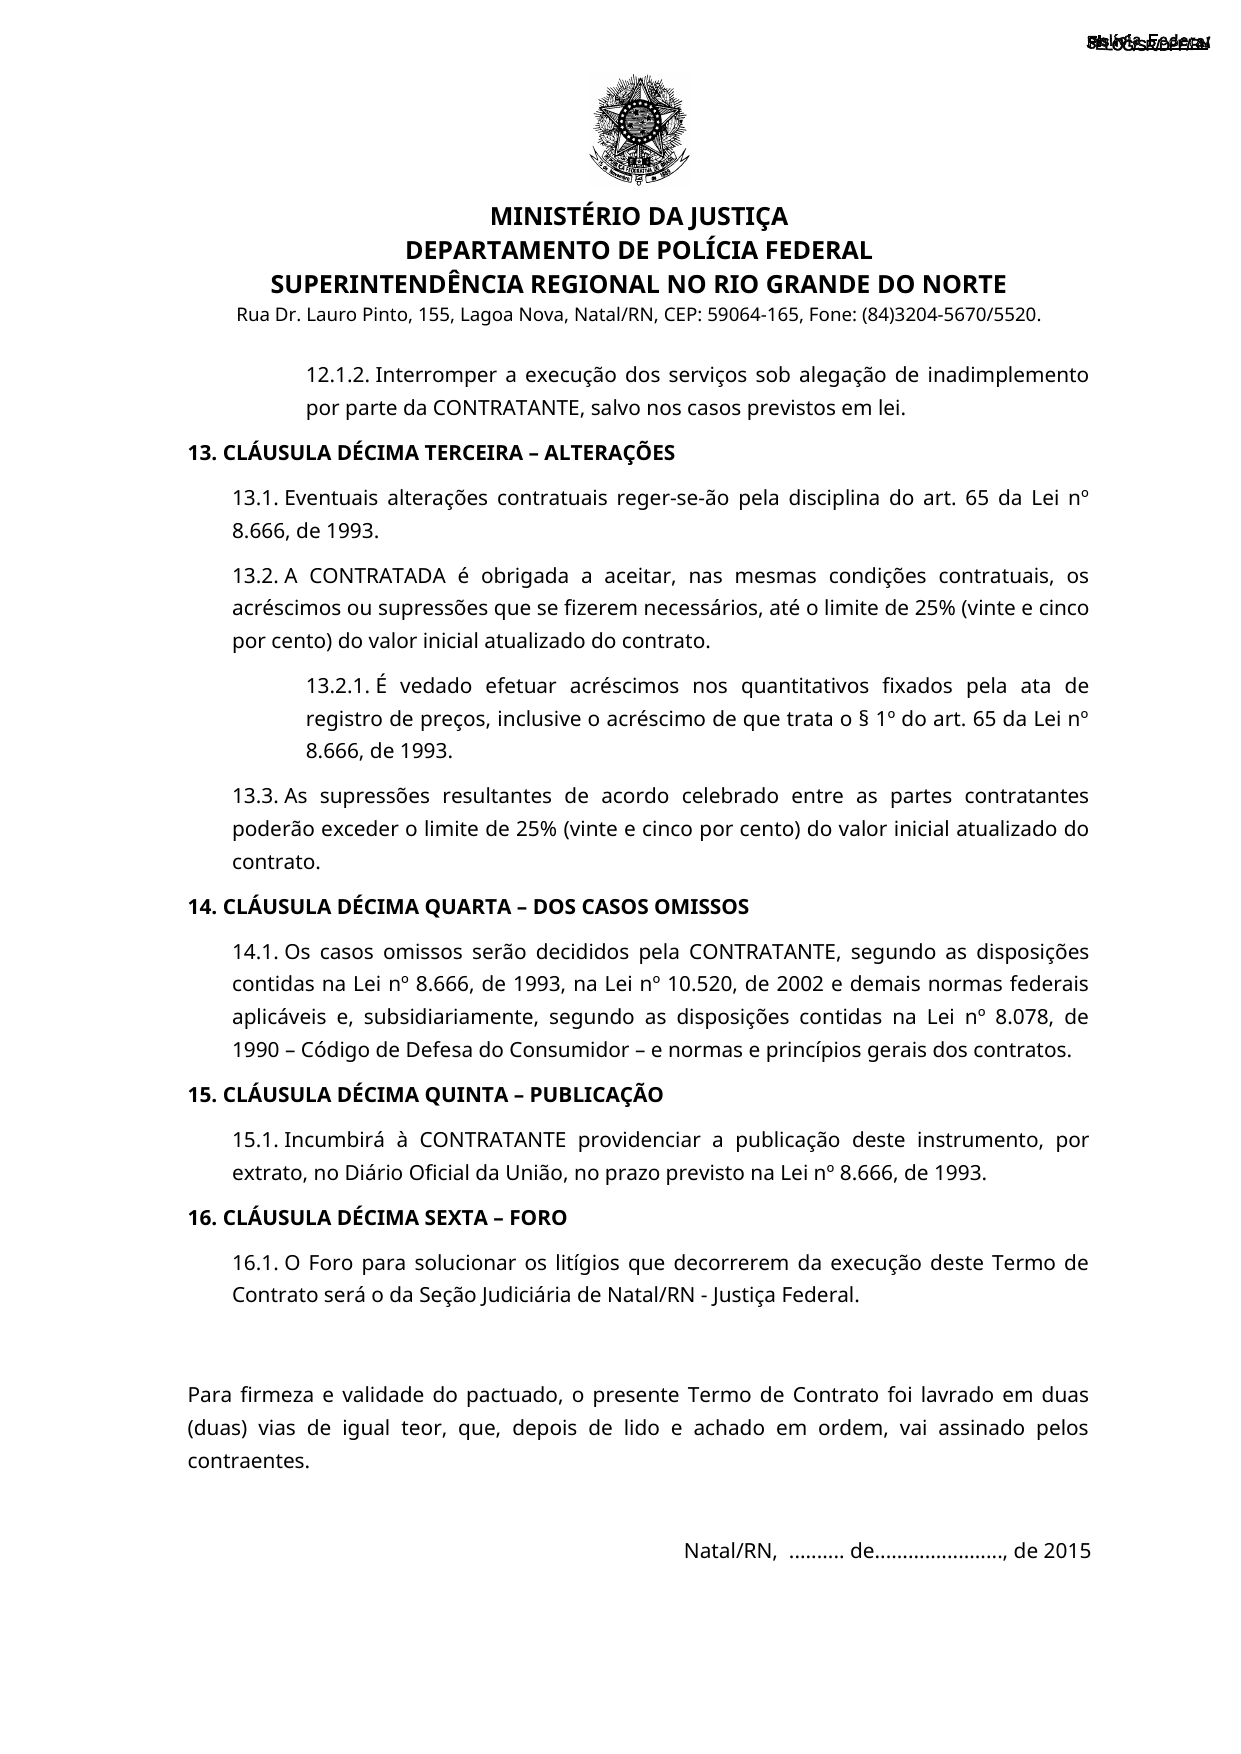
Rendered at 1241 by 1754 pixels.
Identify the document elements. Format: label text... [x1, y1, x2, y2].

picture [587, 73, 691, 187]
list Os casos omissos serão decididos pela CONTRATANTE, segundo as disposições contidas na Lei nº 8.666, de 1993, na Lei nº 10.520, de 2002 e demais normas federais aplicáveis e, subsidiariamente, segundo as disposições contidas na Lei nº 8.078, de 1990 – Código de Defesa do Consumidor – e normas e princípios gerais dos contratos. [232, 937, 1090, 1063]
list Interromper a execução dos serviços sob alegação de inadimplemento por parte da CONTRATANTE, salvo nos casos previstos em lei. [306, 360, 1090, 421]
list A CONTRATADA é obrigada a aceitar, nas mesmas condições contratuais, os acréscimos ou supressões que se fizerem necessários, até o limite de 25% (vinte e cinco por cento) do valor inicial atualizado do contrato. [232, 561, 1090, 654]
list Incumbirá à CONTRATANTE providenciar a publicação deste instrumento, por extrato, no Diário Oficial da União, no prazo previsto na Lei nº 8.666, de 1993. [232, 1125, 1090, 1186]
list O Foro para solucionar os litígios que decorrerem da execução deste Termo de Contrato será o da Seção Judiciária de Natal/RN - Justiça Federal. [232, 1248, 1090, 1309]
list CLÁUSULA DÉCIMA QUINTA – PUBLICAÇÃO [187, 1080, 1090, 1108]
list CLÁUSULA DÉCIMA SEXTA – FORO [187, 1203, 1090, 1231]
list Eventuais alterações contratuais reger-se-ão pela disciplina do art. 65 da Lei nº 8.666, de 1993. [232, 483, 1090, 544]
list CLÁUSULA DÉCIMA QUARTA – DOS CASOS OMISSOS [187, 892, 1090, 920]
text Natal/RN, .......... de......................., de 2015 [187, 1536, 1092, 1564]
list As supressões resultantes de acordo celebrado entre as partes contratantes poderão exceder o limite de 25% (vinte e cinco por cento) do valor inicial atualizado do contrato. [232, 782, 1090, 875]
list CLÁUSULA DÉCIMA TERCEIRA – ALTERAÇÕES [187, 438, 1090, 467]
text Para firmeza e validade do pactuado, o presente Termo de Contrato foi lavrado em duas (duas) vias de igual teor, que, depois de lido e achado em ordem, vai assinado pelos contraentes. [187, 1381, 1090, 1474]
list É vedado efetuar acréscimos nos quantitativos fixados pela ata de registro de preços, inclusive o acréscimo de que trata o § 1º do art. 65 da Lei nº 8.666, de 1993. [306, 671, 1090, 765]
